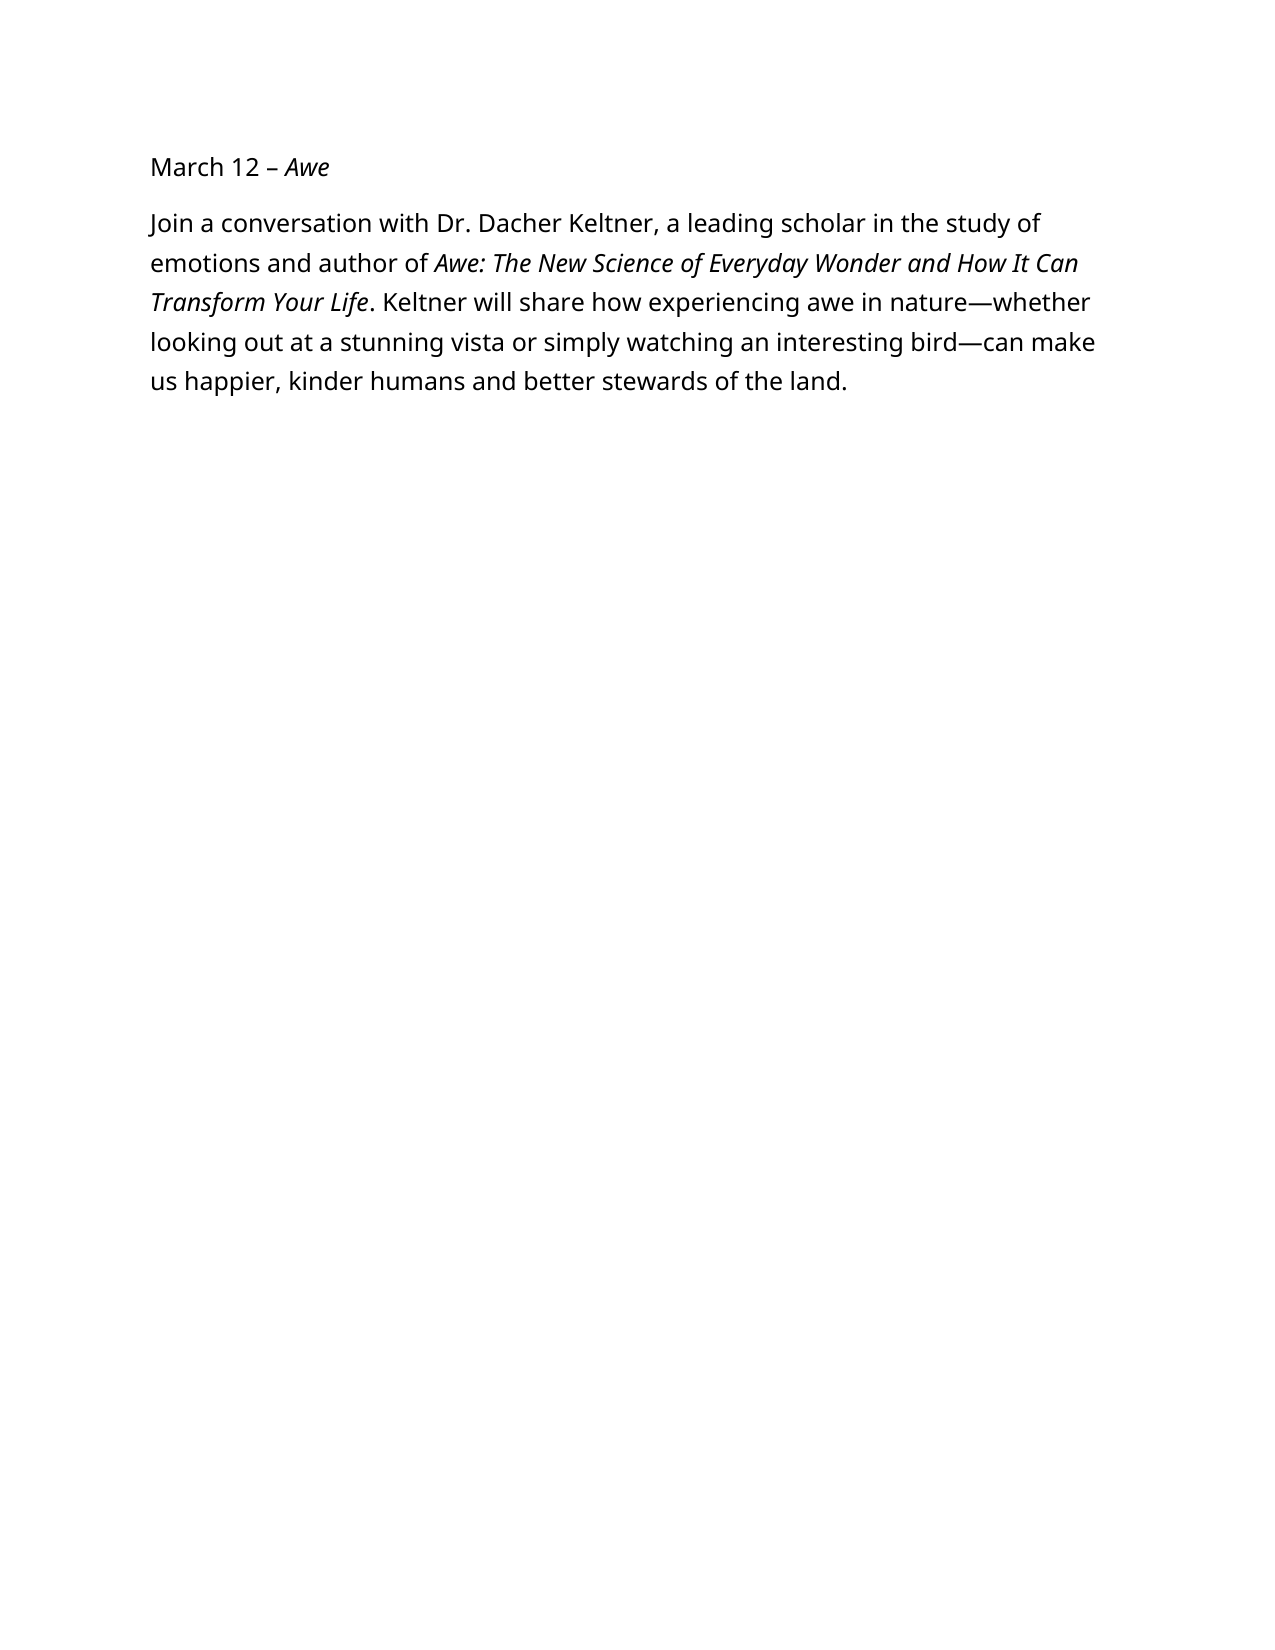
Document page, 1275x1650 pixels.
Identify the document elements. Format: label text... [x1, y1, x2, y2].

text Join a conversation with Dr. Dacher Keltner, a leading scholar in the study of emotions and author of Awe: The New Science of Everyday Wonder and How It Can Transform Your Life. Keltner will share how experiencing awe in nature—whether looking out at a stunning vista or simply watching an interesting bird—can make us happier, kinder humans and better stewards of the land. [150, 206, 1125, 398]
text March 12 – Awe [150, 150, 1125, 184]
